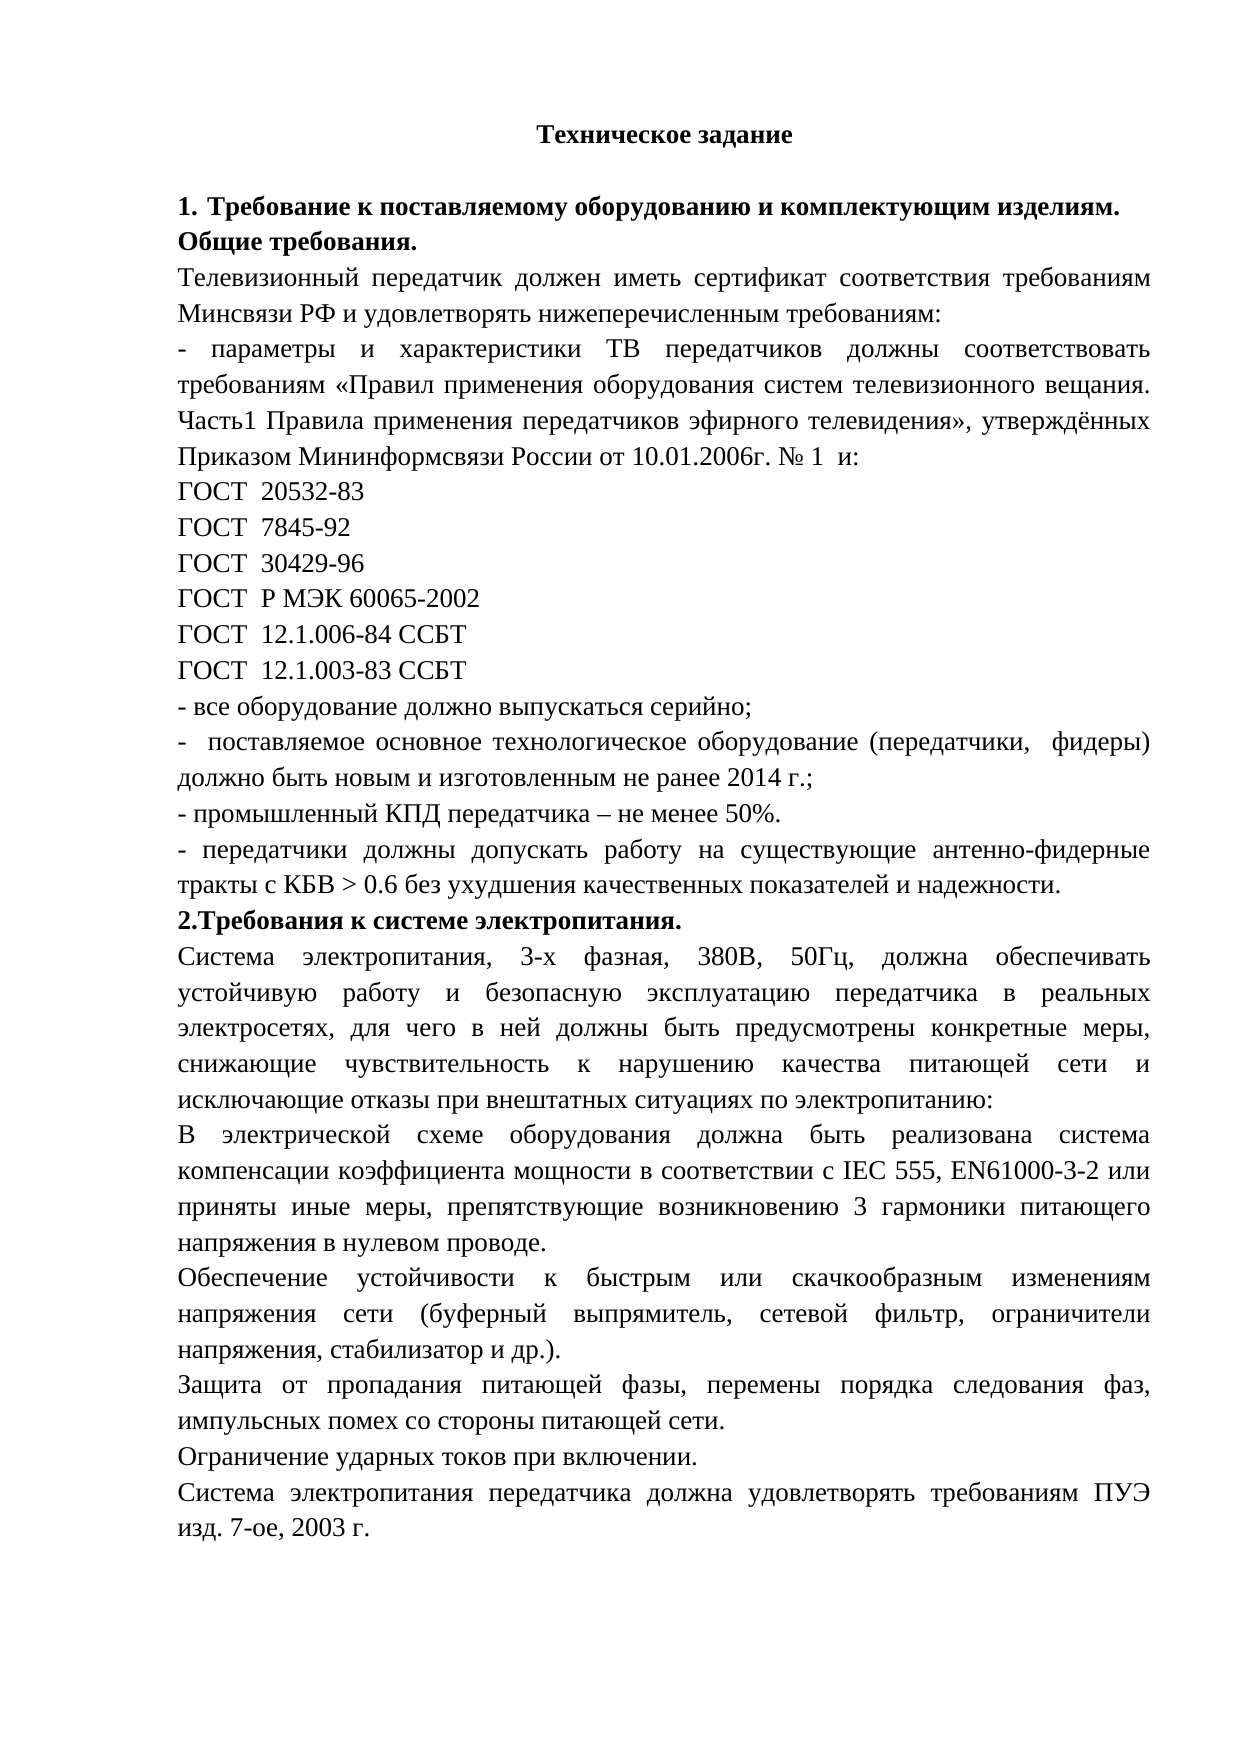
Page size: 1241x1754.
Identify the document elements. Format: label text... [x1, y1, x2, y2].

text Система электропитания передатчика должна удовлетворять требованиям ПУЭ изд. 7-ое, 2003 г. [177, 1476, 1152, 1543]
text 2.Требования к системе электропитания. [177, 904, 1152, 935]
text - поставляемое основное технологическое оборудование (передатчики, фидеры) должно быть новым и изготовленным не ранее 2014 г.; [177, 726, 1152, 792]
text ГОСТ 7845-92 [177, 511, 1152, 542]
text Общие требования. [177, 225, 1152, 256]
text Защита от пропадания питающей фазы, перемены порядка следования фаз, импульсных помех со стороны питающей сети. [177, 1369, 1152, 1436]
text Телевизионный передатчик должен иметь сертификат соответствия требованиям Минсвязи РФ и удовлетворять нижеперечисленным требованиям: [177, 261, 1152, 328]
text Техническое задание [177, 118, 1152, 149]
list Требование к поставляемому оборудованию и комплектующим изделиям. [177, 189, 1152, 221]
text Обеспечение устойчивости к быстрым или скачкообразным изменениям напряжения сети (буферный выпрямитель, сетевой фильтр, ограничители напряжения, стабилизатор и др.). [177, 1261, 1152, 1364]
text Ограничение ударных токов при включении. [177, 1440, 1152, 1471]
text ГОСТ Р МЭК 60065-2002 [177, 583, 1152, 614]
text В электрической схеме оборудования должна быть реализована система компенсации коэффициента мощности в соответствии с IEC 555, EN61000-3-2 или приняты иные меры, препятствующие возникновению 3 гармоники питающего напряжения в нулевом проводе. [177, 1118, 1152, 1257]
text ГОСТ 12.1.003-83 ССБТ [177, 654, 1152, 685]
text - все оборудование должно выпускаться серийно; [177, 690, 1152, 721]
text - параметры и характеристики ТВ передатчиков должны соответствовать требованиям «Правил применения оборудования систем телевизионного вещания. Часть1 Правила применения передатчиков эфирного телевидения», утверждённых Приказом Мининформсвязи России от 10.01.2006г. № 1 и: [177, 332, 1152, 471]
text ГОСТ 20532-83 [177, 475, 1152, 507]
text ГОСТ 30429-96 [177, 547, 1152, 578]
text - промышленный КПД передатчика – не менее 50%. [177, 797, 1152, 828]
text - передатчики должны допускать работу на существующие антенно-фидерные тракты с КБВ ˃ 0.6 без ухудшения качественных показателей и надежности. [177, 833, 1152, 899]
text Система электропитания, 3-х фазная, 380В, 50Гц, должна обеспечивать устойчивую работу и безопасную эксплуатацию передатчика в реальных электросетях, для чего в ней должны быть предусмотрены конкретные меры, снижающие чувствительность к нарушению качества питающей сети и исключающие отказы при внештатных ситуациях по электропитанию: [177, 940, 1152, 1114]
text ГОСТ 12.1.006-84 ССБТ [177, 618, 1152, 649]
